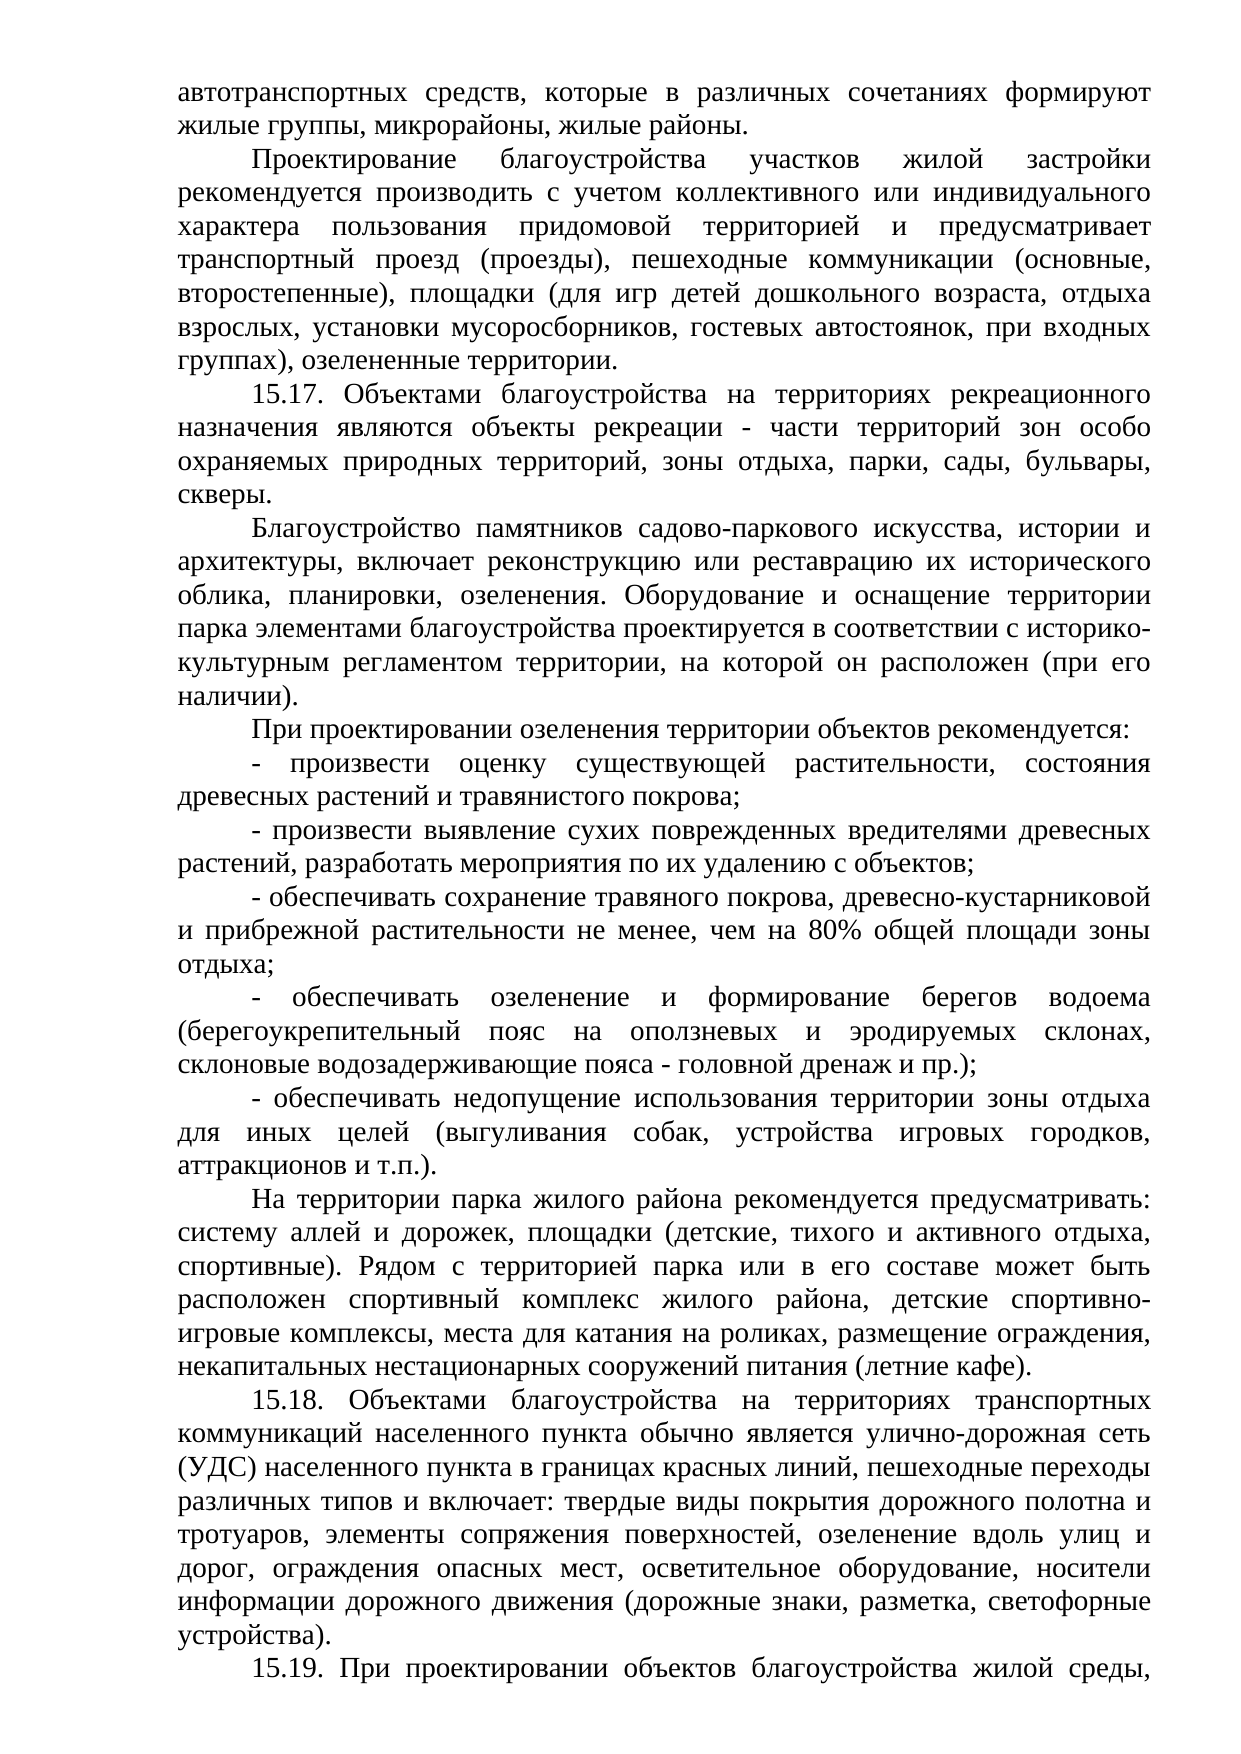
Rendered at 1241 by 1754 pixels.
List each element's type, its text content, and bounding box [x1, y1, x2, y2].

text - обеспечивать недопущение использования территории зоны отдыха для иных целей (выгуливания собак, устройства игровых городков, аттракционов и т.п.). [177, 1080, 1152, 1181]
text Проектирование благоустройства участков жилой застройки рекомендуется производить с учетом коллективного или индивидуального характера пользования придомовой территорией и предусматривает транспортный проезд (проезды), пешеходные коммуникации (основные, второстепенные), площадки (для игр детей дошкольного возраста, отдыха взрослых, установки мусоросборников, гостевых автостоянок, при входных группах), озелененные территории. [177, 141, 1152, 376]
text На территории парка жилого района рекомендуется предусматривать: систему аллей и дорожек, площадки (детские, тихого и активного отдыха, спортивные). Рядом с территорией парка или в его составе может быть расположен спортивный комплекс жилого района, детские спортивно-игровые комплексы, места для катания на роликах, размещение ограждения, некапитальных нестационарных сооружений питания (летние кафе). [177, 1181, 1152, 1382]
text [177, 1650, 1152, 1684]
text - произвести оценку существующей растительности, состояния древесных растений и травянистого покрова; [177, 745, 1152, 812]
text - произвести выявление сухих поврежденных вредителями древесных растений, разработать мероприятия по их удалению с объектов; [177, 812, 1152, 879]
text - обеспечивать сохранение травяного покрова, древесно-кустарниковой и прибрежной растительности не менее, чем на 80% общей площади зоны отдыха; [177, 879, 1152, 979]
text При проектировании озеленения территории объектов рекомендуется: [177, 711, 1152, 745]
text Благоустройство памятников садово-паркового искусства, истории и архитектуры, включает реконструкцию или реставрацию их исторического облика, планировки, озеленения. Оборудование и оснащение территории парка элементами благоустройства проектируется в соответствии с историко-культурным регламентом территории, на которой он расположен (при его наличии). [177, 510, 1152, 711]
text - обеспечивать озеленение и формирование берегов водоема (берегоукрепительный пояс на оползневых и эродируемых склонах, склоновые водозадерживающие пояса - головной дренаж и пр.); [177, 979, 1152, 1080]
text 15.17. Объектами благоустройства на территориях рекреационного назначения являются объекты рекреации - части территорий зон особо охраняемых природных территорий, зоны отдыха, парки, сады, бульвары, скверы. [177, 376, 1152, 510]
text 15.18. Объектами благоустройства на территориях транспортных коммуникаций населенного пункта обычно является улично-дорожная сеть (УДС) населенного пункта в границах красных линий, пешеходные переходы различных типов и включает: твердые виды покрытия дорожного полотна и тротуаров, элементы сопряжения поверхностей, озеленение вдоль улиц и дорог, ограждения опасных мест, осветительное оборудование, носители информации дорожного движения (дорожные знаки, разметка, светофорные устройства). [177, 1382, 1152, 1650]
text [177, 74, 1152, 141]
